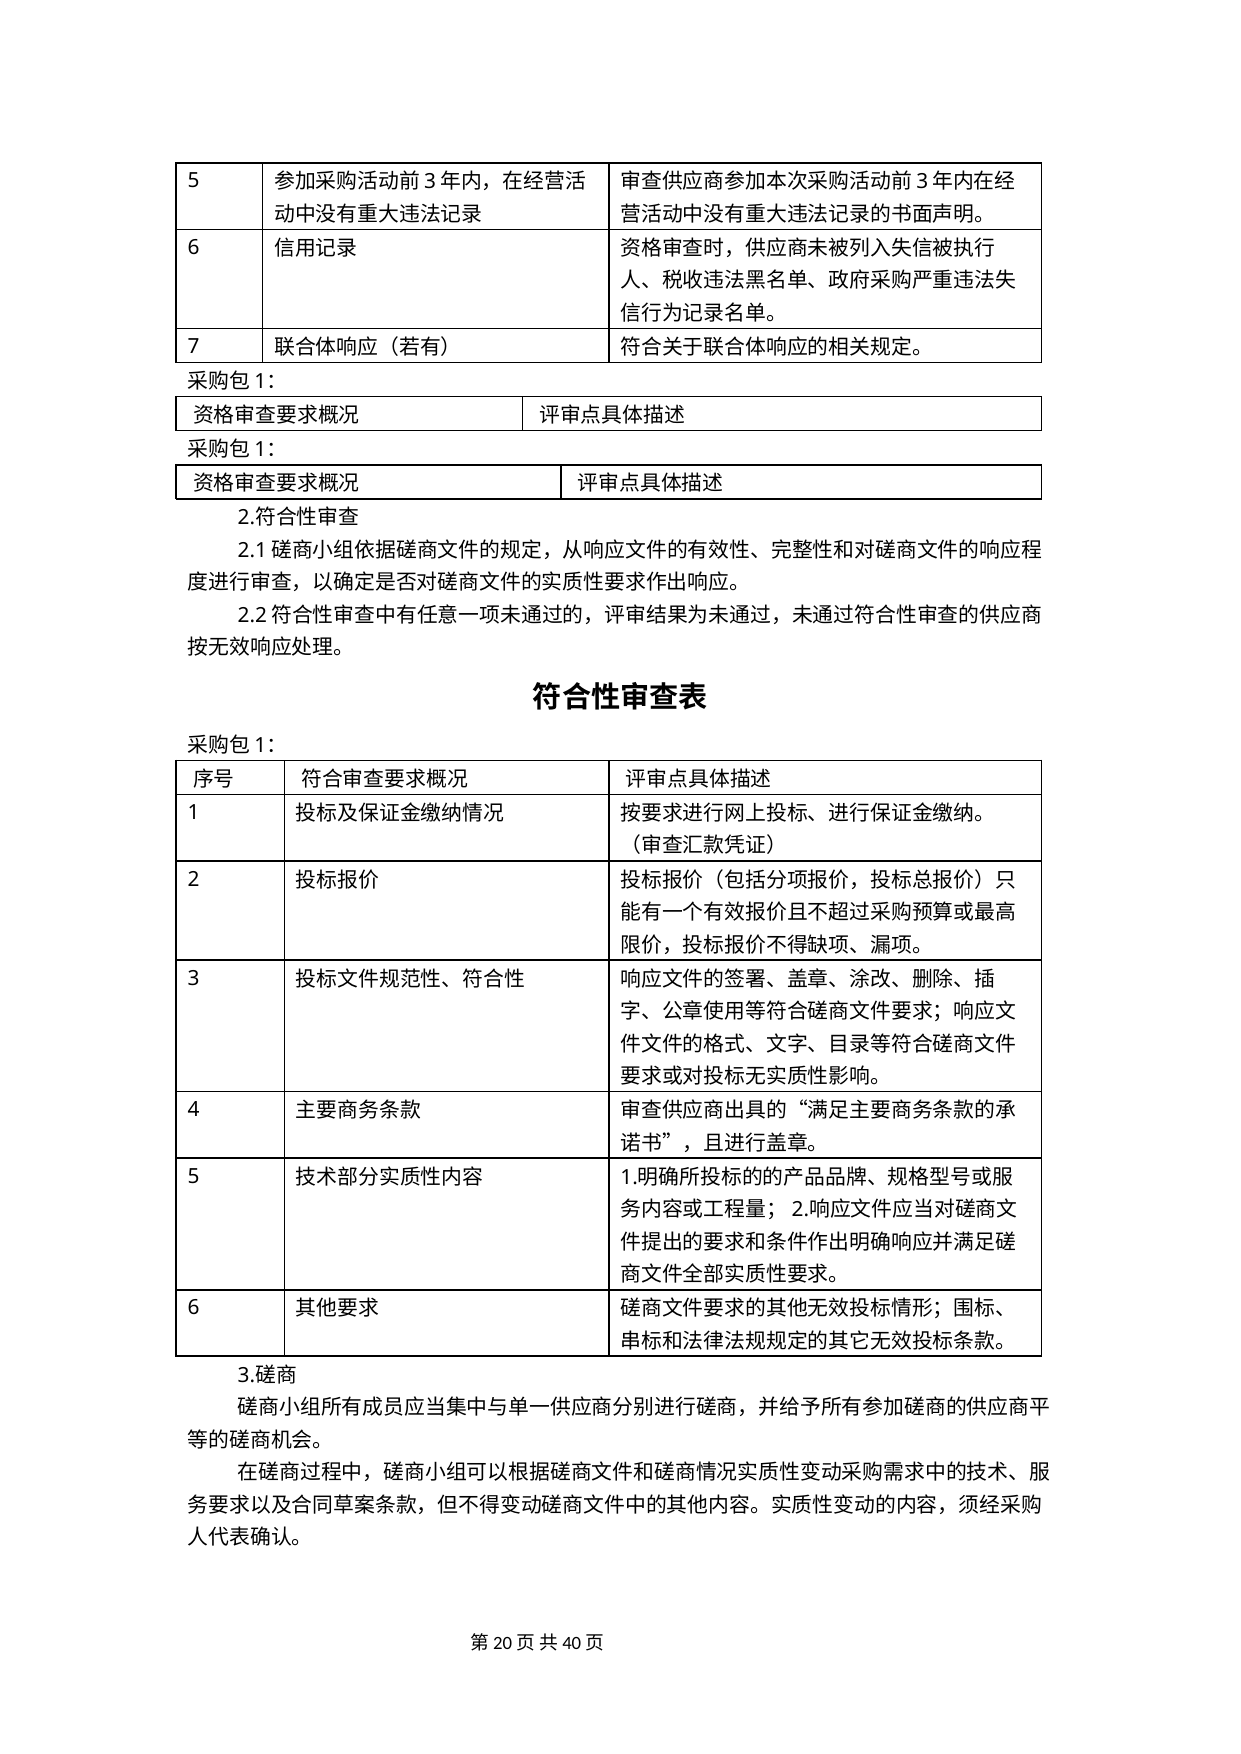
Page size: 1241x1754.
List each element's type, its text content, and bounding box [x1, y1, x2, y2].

table_cell 4 [177, 1092, 284, 1157]
table_header 评审点具体描述 [562, 466, 1041, 498]
table_cell 1 [177, 795, 284, 860]
table_cell 联合体响应（若有） [263, 329, 608, 362]
table_header 资格审查要求概况 [177, 397, 522, 430]
table_cell 6 [177, 1291, 284, 1355]
table_cell 5 [177, 164, 262, 228]
table_cell 符合关于联合体响应的相关规定。 [610, 329, 1041, 362]
text 符合性审查表 [187, 662, 1053, 727]
table_cell 3 [177, 961, 284, 1091]
table_header 序号 [177, 761, 284, 793]
text 3.磋商 [187, 1357, 1053, 1389]
table_cell 投标文件规范性、符合性 [285, 961, 608, 1091]
table_cell 其他要求 [285, 1291, 608, 1355]
text 采购包1： [187, 727, 1053, 759]
text 2.1磋商小组依据磋商文件的规定，从响应文件的有效性、完整性和对磋商文件的响应程度进行审查，以确定是否对磋商文件的实质性要求作出响应。 [187, 532, 1053, 597]
table_cell 投标及保证金缴纳情况 [285, 795, 608, 860]
table_header 资格审查要求概况 [177, 466, 560, 498]
table_cell 信用记录 [263, 230, 608, 328]
table_cell 2 [177, 862, 284, 959]
table_cell 1.明确所投标的的产品品牌、规格型号或服务内容或工程量； 2.响应文件应当对磋商文件提出的要求和条件作出明确响应并满足磋商文件全部实质性要求。 [610, 1159, 1041, 1289]
table_cell 审查供应商参加本次采购活动前3年内在经营活动中没有重大违法记录的书面声明。 [610, 164, 1041, 228]
table_cell 磋商文件要求的其他无效投标情形；围标、串标和法律法规规定的其它无效投标条款。 [610, 1291, 1041, 1355]
text 磋商小组所有成员应当集中与单一供应商分别进行磋商，并给予所有参加磋商的供应商平等的磋商机会。 [187, 1389, 1053, 1454]
table_header 评审点具体描述 [523, 397, 1041, 430]
table_cell 主要商务条款 [285, 1092, 608, 1157]
table_header 评审点具体描述 [610, 761, 1041, 793]
table_cell 技术部分实质性内容 [285, 1159, 608, 1289]
table_cell 审查供应商出具的“满足主要商务条款的承诺书”，且进行盖章。 [610, 1092, 1041, 1157]
table_header 符合审查要求概况 [285, 761, 608, 793]
text 在磋商过程中，磋商小组可以根据磋商文件和磋商情况实质性变动采购需求中的技术、服务要求以及合同草案条款，但不得变动磋商文件中的其他内容。实质性变动的内容，须经采购人代表确认。 [187, 1454, 1053, 1552]
table_cell 资格审查时，供应商未被列入失信被执行人、税收违法黑名单、政府采购严重违法失信行为记录名单。 [610, 230, 1041, 328]
table_cell 投标报价 [285, 862, 608, 959]
table_cell 按要求进行网上投标、进行保证金缴纳。（审查汇款凭证） [610, 795, 1041, 860]
table_cell 投标报价（包括分项报价，投标总报价）只能有一个有效报价且不超过采购预算或最高限价，投标报价不得缺项、漏项。 [610, 862, 1041, 959]
table_cell 6 [177, 230, 262, 328]
text 2.2符合性审查中有任意一项未通过的，评审结果为未通过，未通过符合性审查的供应商按无效响应处理。 [187, 597, 1053, 662]
table_cell 7 [177, 329, 262, 362]
text 采购包1： [187, 431, 1053, 464]
table_cell 5 [177, 1159, 284, 1289]
text 采购包1： [187, 363, 1053, 396]
table_cell 响应文件的签署、盖章、涂改、删除、插字、公章使用等符合磋商文件要求；响应文件文件的格式、文字、目录等符合磋商文件要求或对投标无实质性影响。 [610, 961, 1041, 1091]
table_cell 参加采购活动前3年内，在经营活动中没有重大违法记录 [263, 164, 608, 228]
text 2.符合性审查 [187, 499, 1053, 532]
